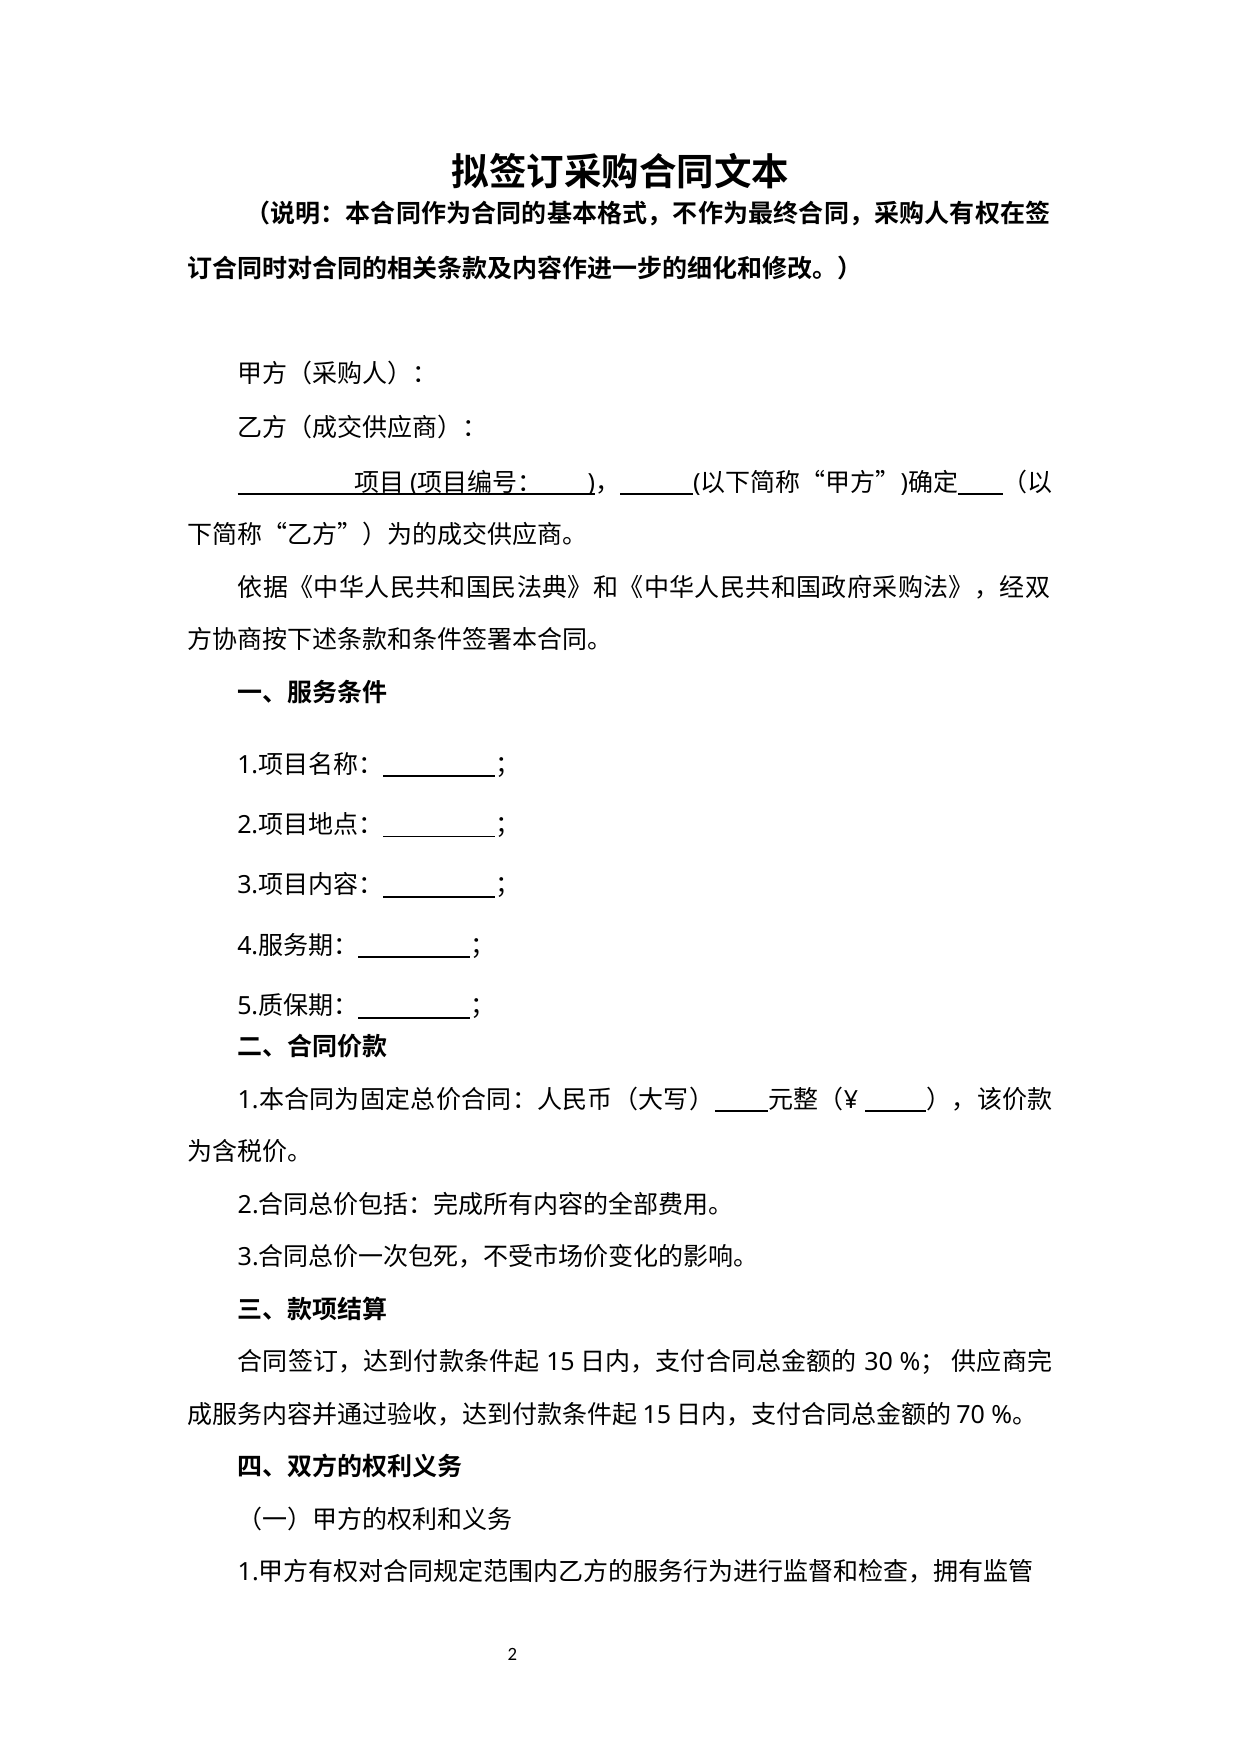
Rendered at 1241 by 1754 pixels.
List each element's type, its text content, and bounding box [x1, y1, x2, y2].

text 依据《中华人民共和国民法典》和《中华人民共和国政府采购法》，经双方协商按下述条款和条件签署本合同。 [187, 567, 1053, 656]
text 1.项目名称： ； [187, 725, 1053, 785]
text 3.项目内容： ； [187, 846, 1053, 906]
text 一、服务条件 [187, 672, 1053, 708]
text 甲方（采购人）： [187, 353, 1053, 390]
text （说明：本合同作为合同的基本格式，不作为最终合同，采购人有权在签订合同时对合同的相关条款及内容作进一步的细化和修改。） [187, 194, 1053, 284]
text 二、合同价款 [187, 1027, 1053, 1063]
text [187, 1552, 1053, 1588]
text 项目 (项目编号： )， (以下简称“甲方”)确定 （以下简称“乙方”）为的成交供应商。 [187, 462, 1053, 551]
text 合同签订，达到付款条件起15日内，支付合同总金额的 30 %； 供应商完成服务内容并通过验收，达到付款条件起15日内，支付合同总金额的70 %。 [187, 1342, 1053, 1431]
text 三、款项结算 [187, 1289, 1053, 1326]
text 四、双方的权利义务 [187, 1447, 1053, 1483]
text 拟签订采购合同文本 [187, 150, 1053, 194]
text 2.合同总价包括：完成所有内容的全部费用。 [187, 1184, 1053, 1221]
text 4.服务期： ； [187, 906, 1053, 966]
text 乙方（成交供应商）： [187, 408, 1053, 444]
text 5.质保期： ； [187, 966, 1053, 1027]
text 2.项目地点： ； [187, 785, 1053, 846]
text 1.本合同为固定总价合同：人民币（大写） 元整（¥ ），该价款为含税价。 [187, 1079, 1053, 1168]
text （一）甲方的权利和义务 [187, 1499, 1053, 1536]
text 3.合同总价一次包死，不受市场价变化的影响。 [187, 1237, 1053, 1273]
